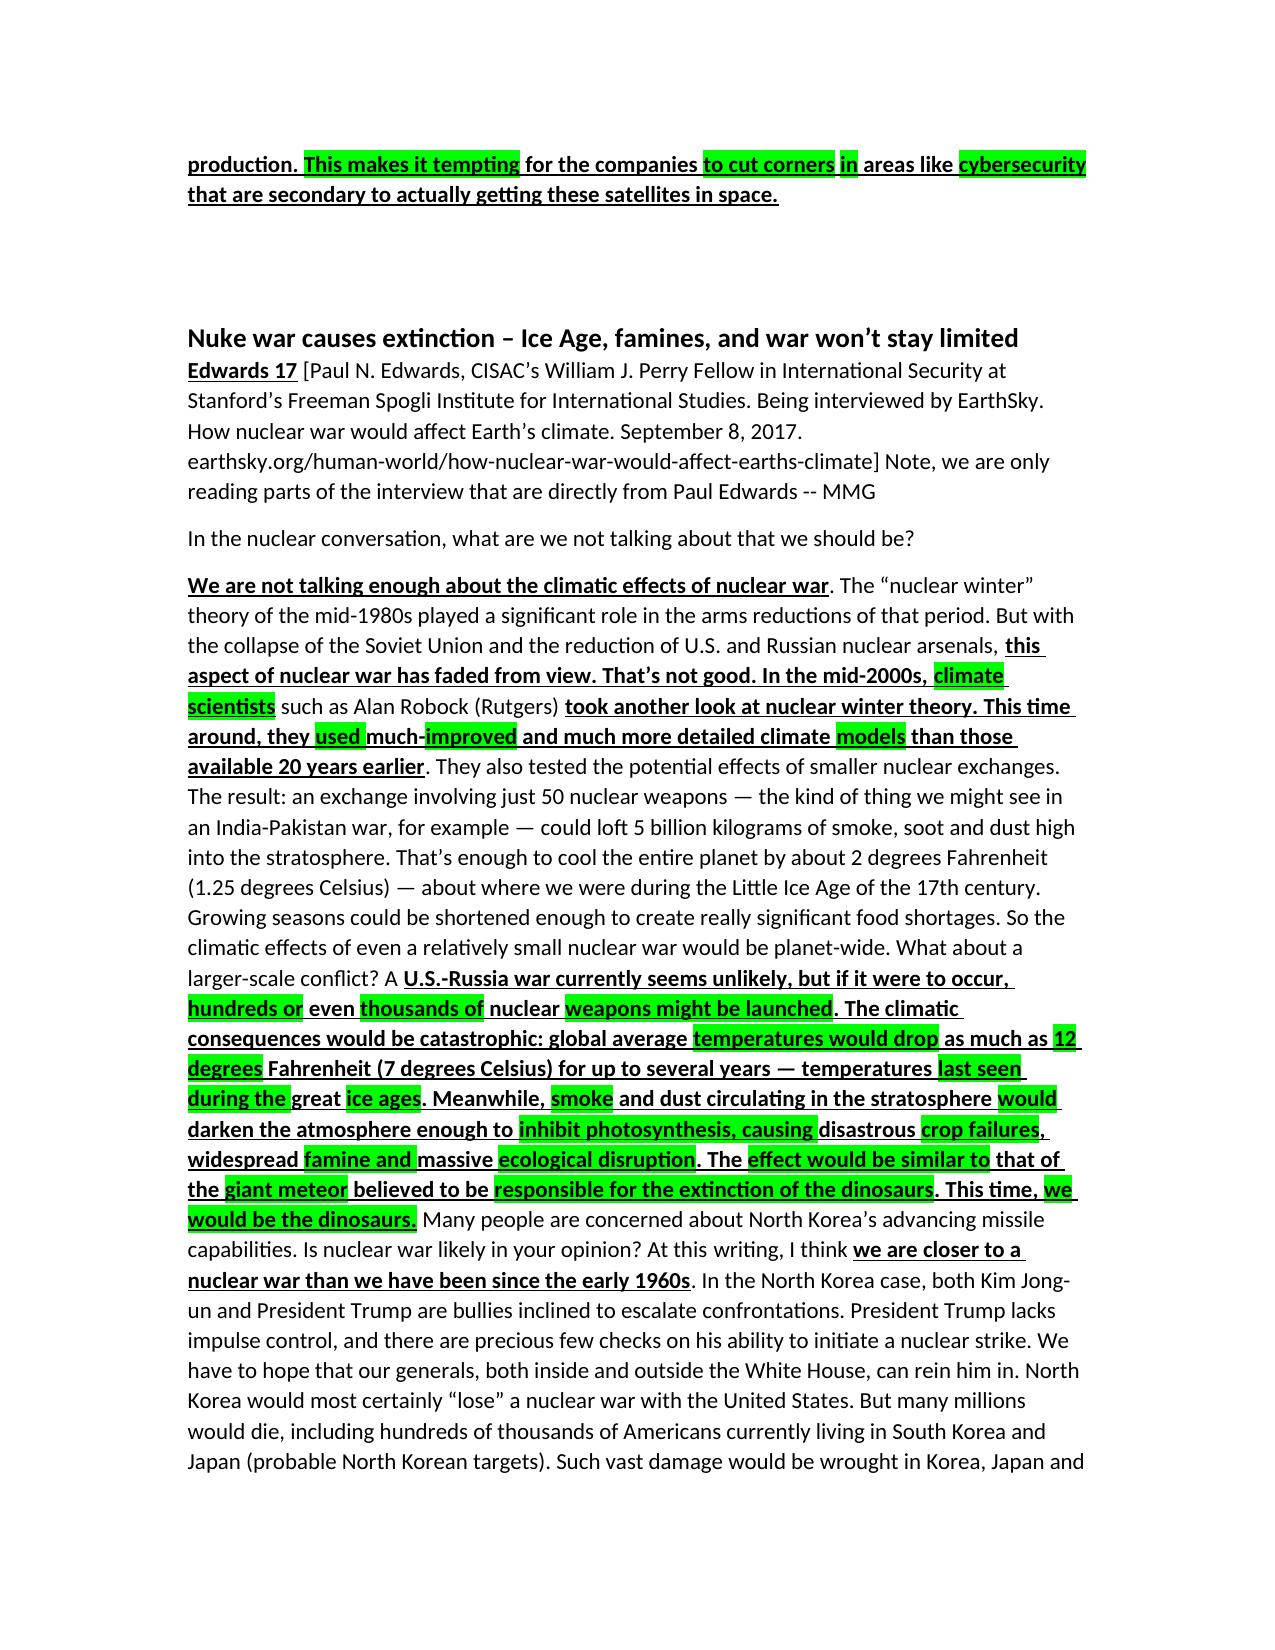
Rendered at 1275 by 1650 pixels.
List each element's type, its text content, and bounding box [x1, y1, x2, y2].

text In the nuclear conversation, what are we not talking about that we should be? [187, 524, 1087, 552]
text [187, 571, 1087, 1475]
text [187, 150, 1087, 208]
subtitle Nuke war causes extinction – Ice Age, famines, and war won’t stay limited [187, 321, 1087, 354]
text Edwards 17 [Paul N. Edwards, CISAC’s William J. Perry Fellow in International Security at Stanford’s Freeman Spogli Institute for International Studies. Being interviewed by EarthSky. How nuclear war would affect Earth’s climate. September 8, 2017. earthsky.org/human-world/how-nuclear-war-would-affect-earths-climate] Note, we are only reading parts of the interview that are directly from Paul Edwards -- MMG [187, 356, 1087, 505]
